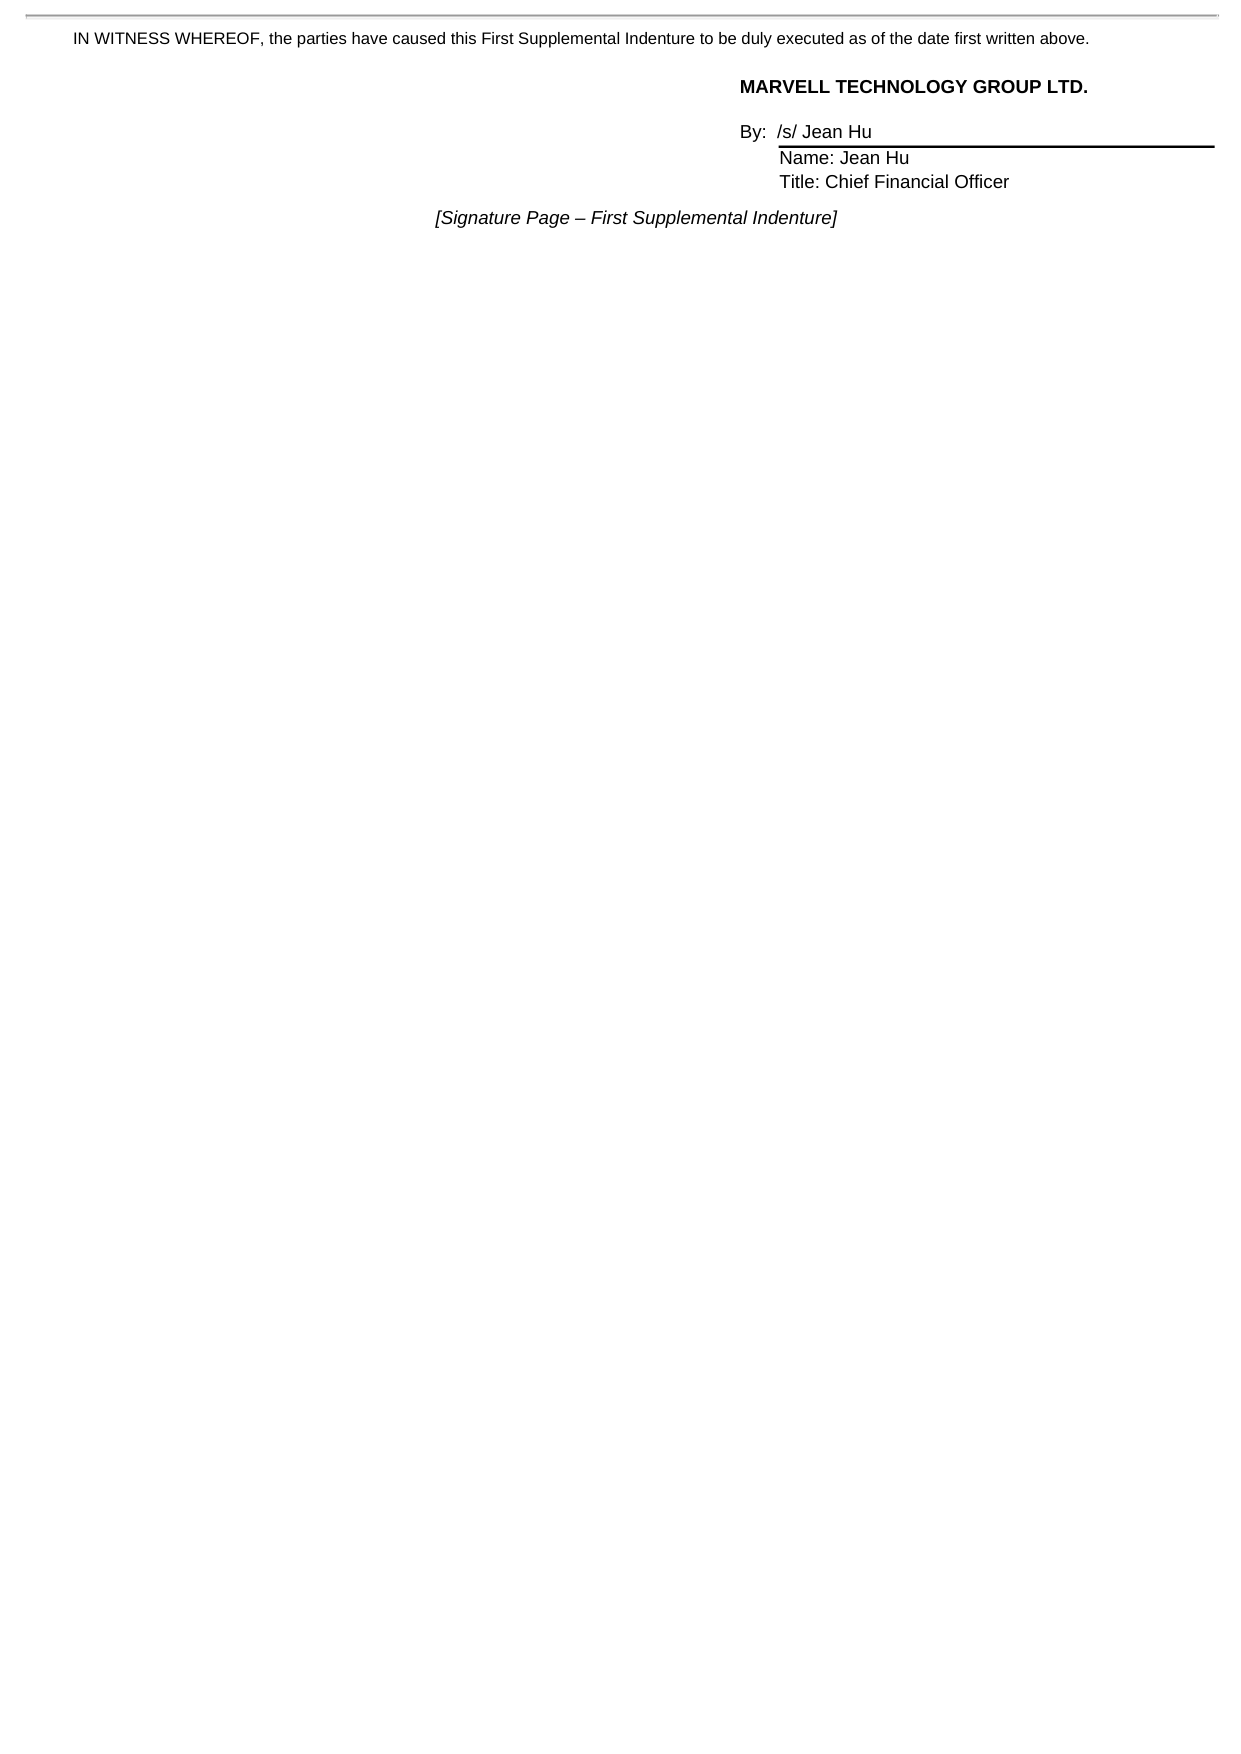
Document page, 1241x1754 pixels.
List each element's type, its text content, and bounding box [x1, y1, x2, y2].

text [Signature Page – First Supplemental Indenture] [435, 207, 1113, 229]
picture [23, 14, 1220, 21]
text Title: Chief Financial Officer [779, 171, 1113, 192]
text Name: Jean Hu [779, 147, 1113, 168]
text By: /s/ Jean Hu [739, 121, 1113, 143]
text MARVELL TECHNOLOGY GROUP LTD. [739, 76, 1113, 97]
text IN WITNESS WHEREOF, the parties have caused this First Supplemental Indenture to be duly executed as of the date first written above. [73, 28, 1113, 48]
